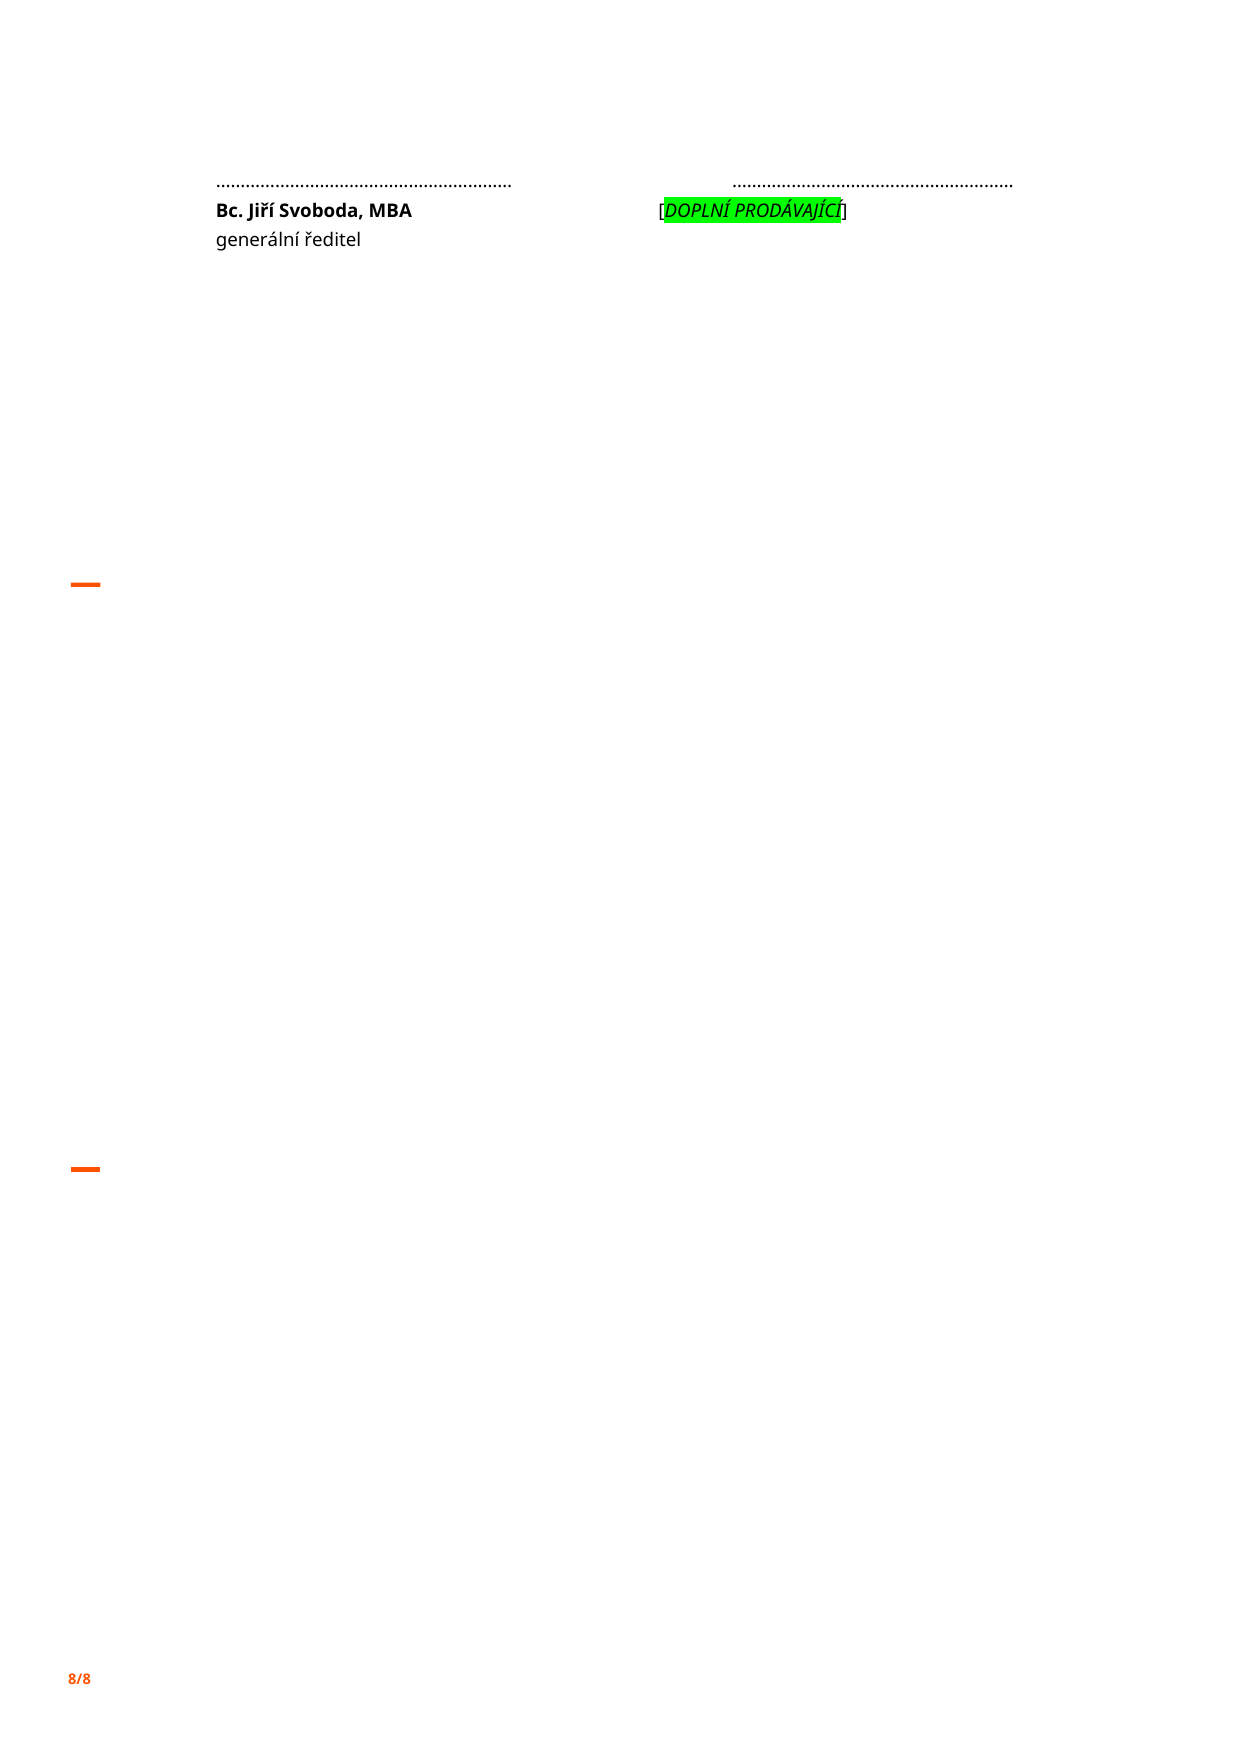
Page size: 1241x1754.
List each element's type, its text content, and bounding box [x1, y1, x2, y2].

text generální ředitel [216, 226, 1122, 252]
text Bc. Jiří Svoboda, MBA [DOPLNÍ PRODÁVAJÍCÍ] [841, 197, 1122, 223]
text …………………………………………………… ………………………………………………… [216, 168, 1122, 193]
text Bc. Jiří Svoboda, MBA [DOPLNÍ PRODÁVAJÍCÍ] [216, 197, 664, 223]
